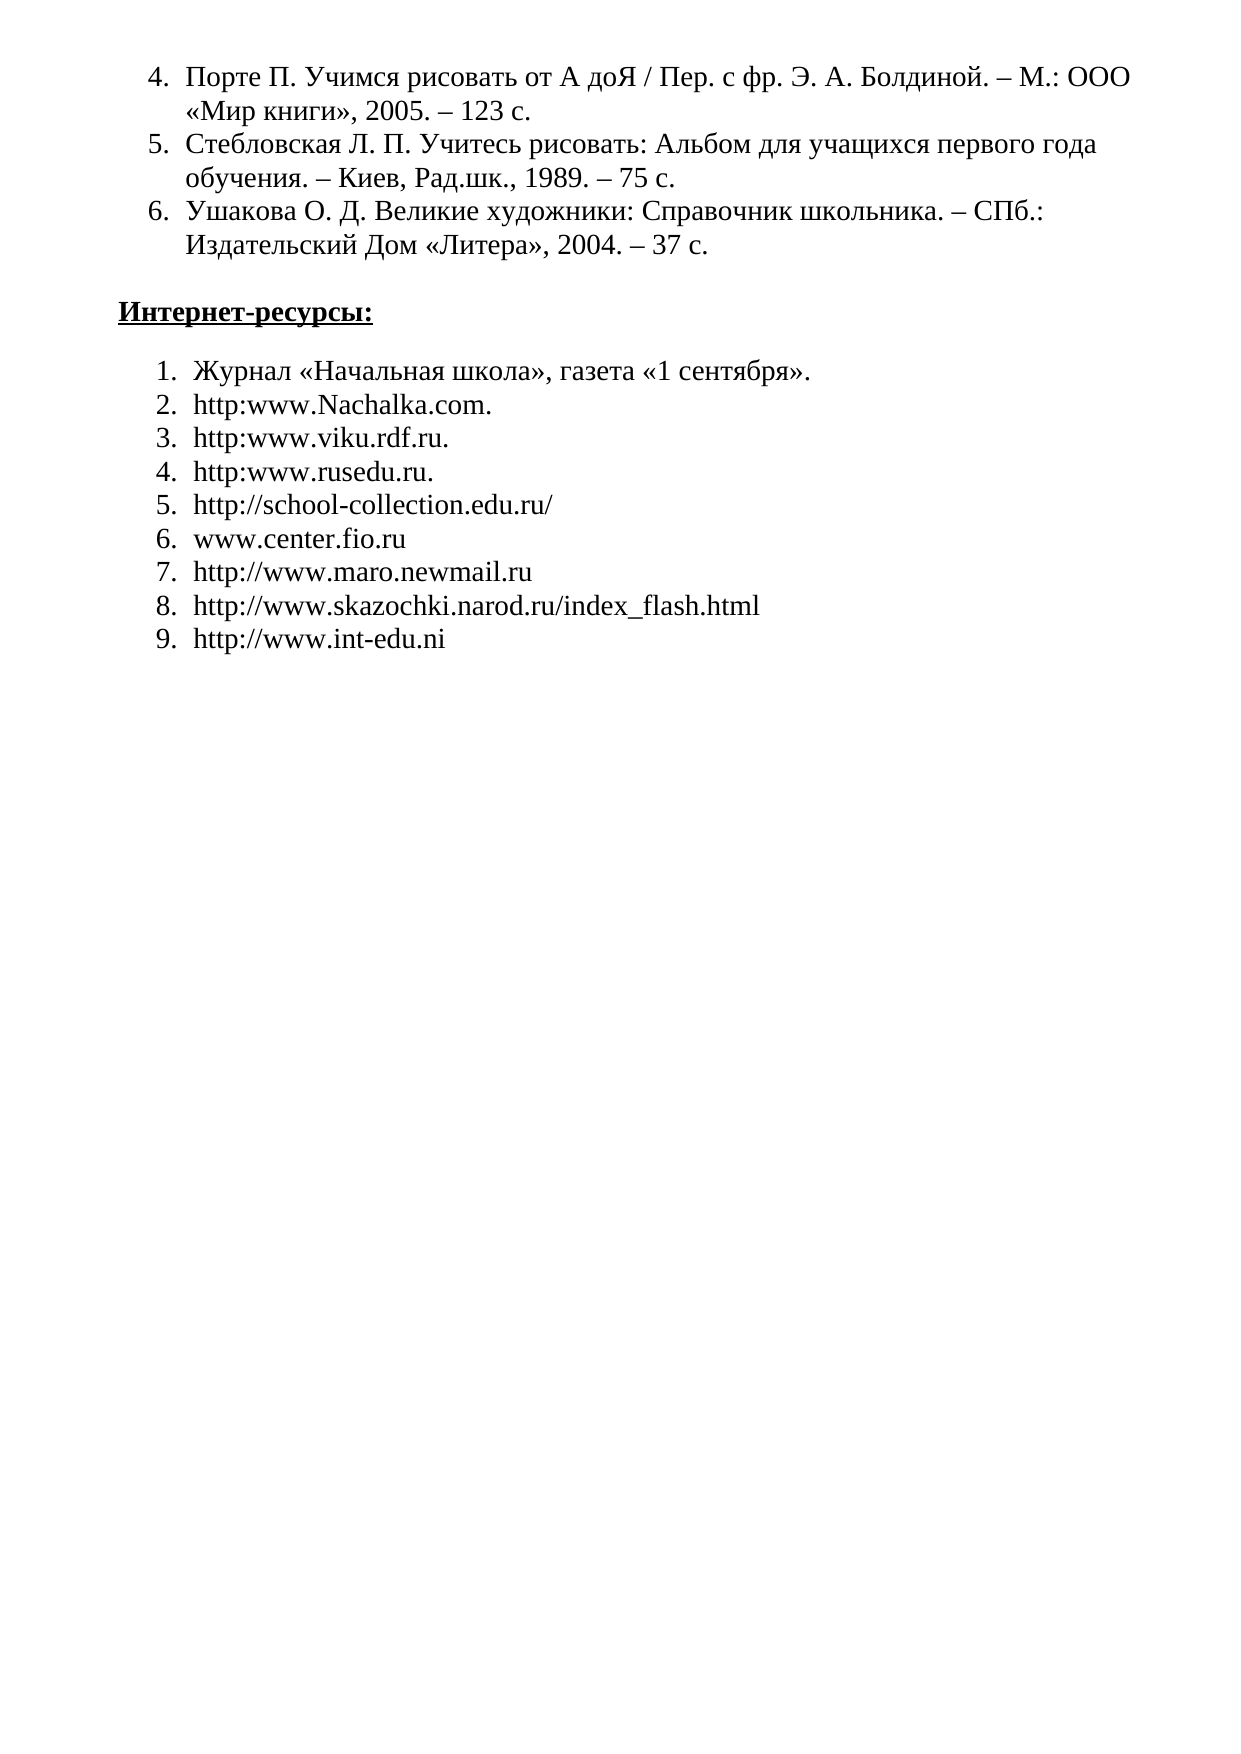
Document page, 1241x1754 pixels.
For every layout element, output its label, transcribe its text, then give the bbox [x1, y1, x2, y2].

list http:www.viku.rdf.ru. [156, 420, 1152, 454]
list http:www.Nachalka.com. [156, 387, 1152, 420]
list www.center.fio.ru [156, 521, 1152, 554]
list Журнал «Начальная школа», газета «1 сентября». [156, 353, 1152, 387]
list Порте П. Учимся рисовать от А доЯ / Пер. с фр. Э. А. Болдиной. – М.: ООО «Мир книги», 2005. – 123 с. [148, 59, 1152, 126]
list http://www.maro.newmail.ru [156, 554, 1152, 588]
list http://www.skazochki.narod.ru/index_flash.html [156, 588, 1152, 622]
list http:www.rusedu.ru. [156, 454, 1152, 487]
list Ушакова О. Д. Великие художники: Справочник школьника. – СПб.: Издательский Дом «Литера», 2004. – 37 с. [148, 193, 1152, 260]
list http://school-collection.edu.ru/ [156, 487, 1152, 521]
list Стебловская Л. П. Учитесь рисовать: Альбом для учащихся первого года обучения. – Киев, Рад.шк., 1989. – 75 с. [148, 126, 1152, 193]
text Интернет-ресурсы: [118, 294, 1152, 327]
list http://www.int-edu.ni [156, 622, 1152, 655]
